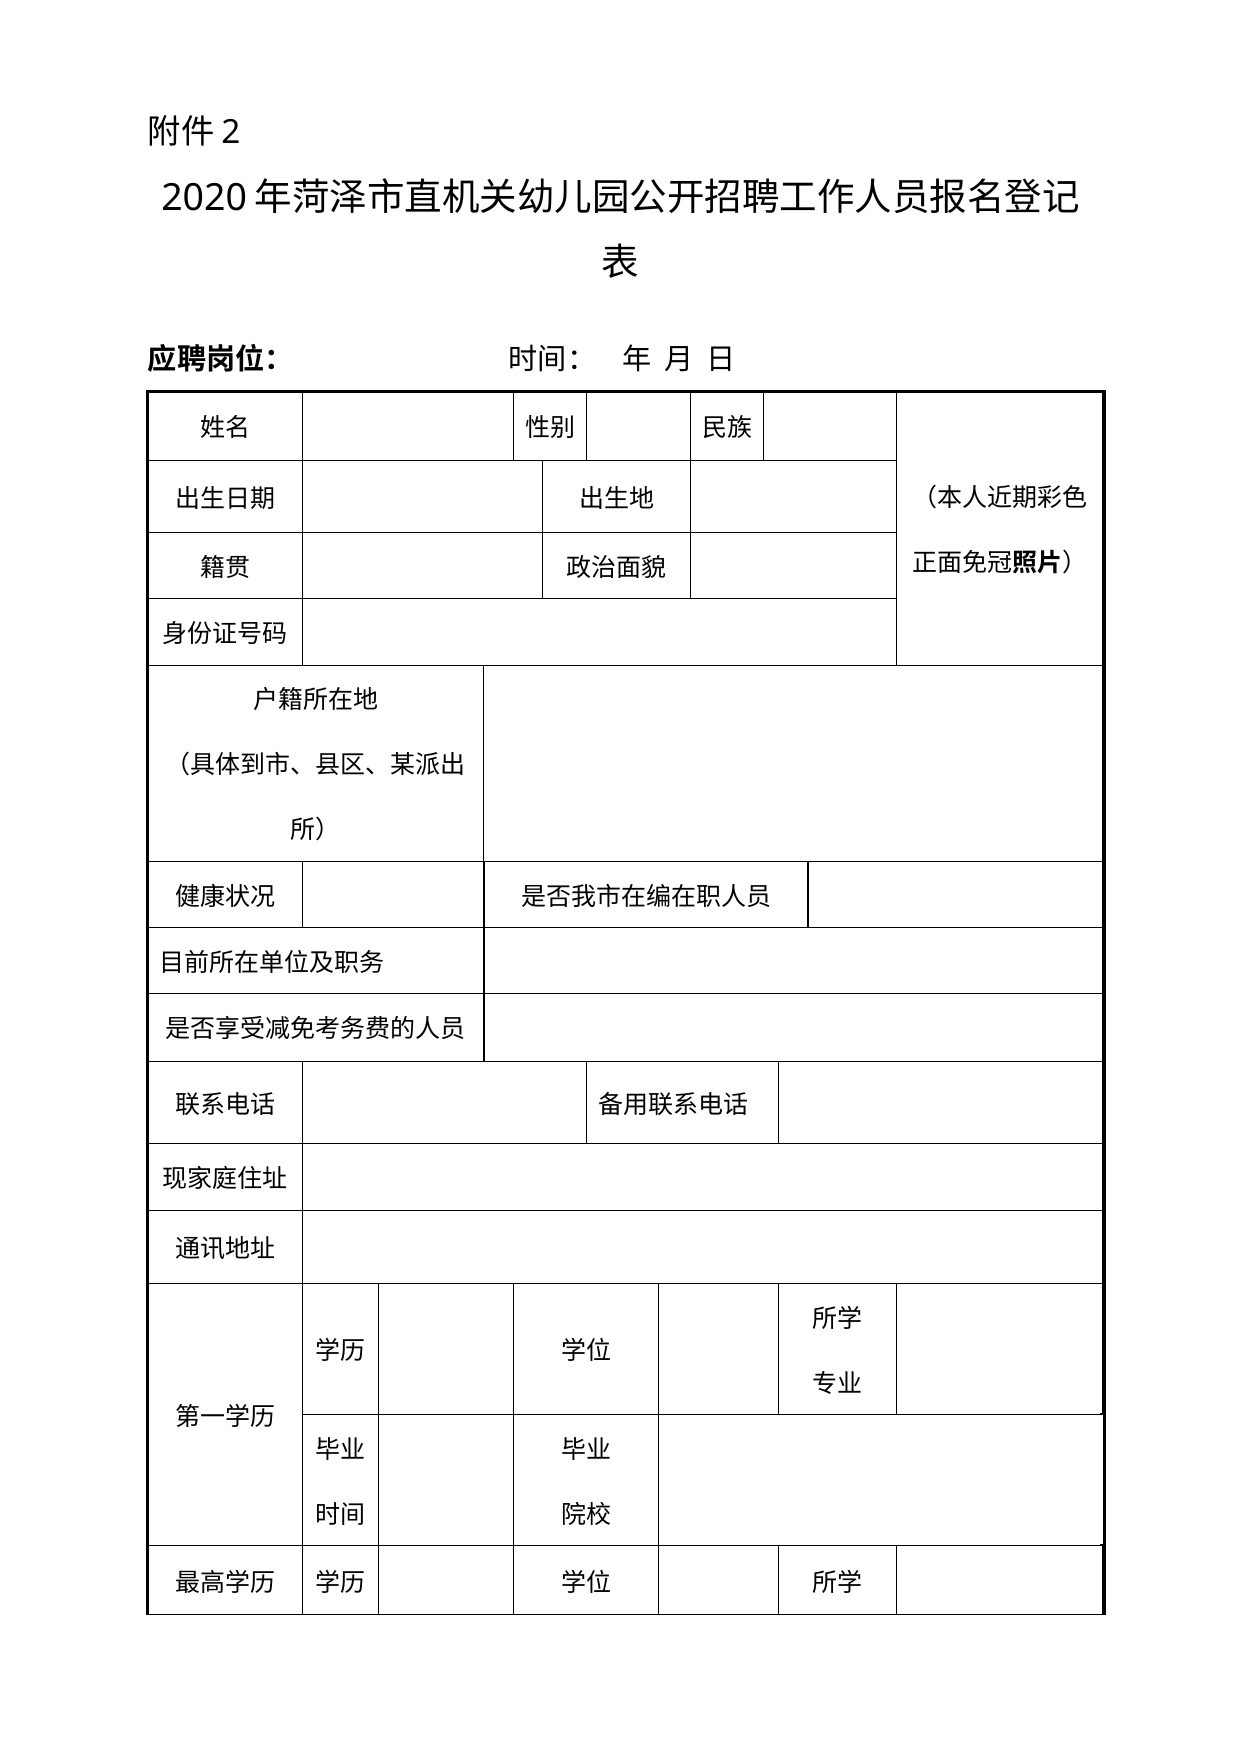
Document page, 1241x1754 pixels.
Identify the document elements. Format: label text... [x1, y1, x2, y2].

table_cell [484, 666, 1102, 861]
table_header 性别 [514, 393, 586, 459]
table_cell 健康状况 [149, 862, 302, 927]
table_header （本人近期彩色正面免冠照片） [897, 393, 1102, 664]
table_cell 现家庭住址 [149, 1144, 302, 1209]
table_cell 户籍所在地 （具体到市、县区、某派出所） [149, 666, 483, 861]
table_cell [303, 1062, 586, 1143]
table_cell [897, 1284, 1102, 1414]
table_cell [303, 461, 542, 532]
table_cell [303, 533, 542, 598]
table_cell 最高学历 [149, 1546, 302, 1614]
table_cell 政治面貌 [543, 533, 690, 598]
text 2020年菏泽市直机关幼儿园公开招聘工作人员报名登记表 [148, 162, 1092, 292]
table_header [764, 393, 896, 459]
table_cell [303, 1211, 1102, 1283]
table_cell 籍贯 [149, 533, 302, 598]
table_header 民族 [691, 393, 763, 459]
table_cell [379, 1546, 513, 1614]
table_cell 是否享受减免考务费的人员 [149, 994, 483, 1061]
table_cell [485, 928, 1102, 993]
text 附件2 [148, 97, 1092, 162]
table_cell [659, 1415, 1103, 1545]
table_cell 身份证号码 [149, 599, 302, 664]
table_cell 毕业时间 [303, 1415, 378, 1545]
table_cell [303, 599, 896, 664]
table_header 姓名 [149, 393, 302, 459]
table_cell [303, 1144, 1102, 1209]
table_cell [779, 1062, 1102, 1143]
table_cell 毕业 院校 [514, 1415, 658, 1545]
table_cell [691, 533, 896, 598]
table_cell [379, 1284, 513, 1414]
table_cell [659, 1546, 778, 1614]
text 应聘岗位： 时间： 年 月 日 [148, 324, 1092, 389]
table_cell 目前所在单位及职务 [149, 928, 483, 993]
table_cell 是否我市在编在职人员 [485, 862, 807, 927]
table_cell [659, 1284, 778, 1414]
table_cell 第一学历 [149, 1284, 302, 1545]
table_cell [303, 862, 483, 927]
table_cell 出生地 [543, 461, 690, 532]
table_cell [485, 994, 1102, 1061]
table_header [303, 393, 513, 459]
table_cell 学位 [514, 1284, 658, 1414]
table_cell 学历 [303, 1284, 378, 1414]
table_cell 学位 [514, 1546, 658, 1614]
table_cell [897, 1546, 1102, 1614]
table_cell 联系电话 [149, 1062, 302, 1143]
table_cell [809, 862, 1102, 927]
table_cell 通讯地址 [149, 1211, 302, 1283]
table_cell 所学 专业 [779, 1284, 896, 1414]
table_cell 出生日期 [149, 461, 302, 532]
table_cell 学历 [303, 1546, 378, 1614]
table_cell 所学 专业 [779, 1546, 896, 1614]
table_header [587, 393, 690, 459]
table_cell [691, 461, 896, 532]
table_cell [379, 1415, 513, 1545]
table_cell 备用联系电话 [587, 1062, 778, 1143]
